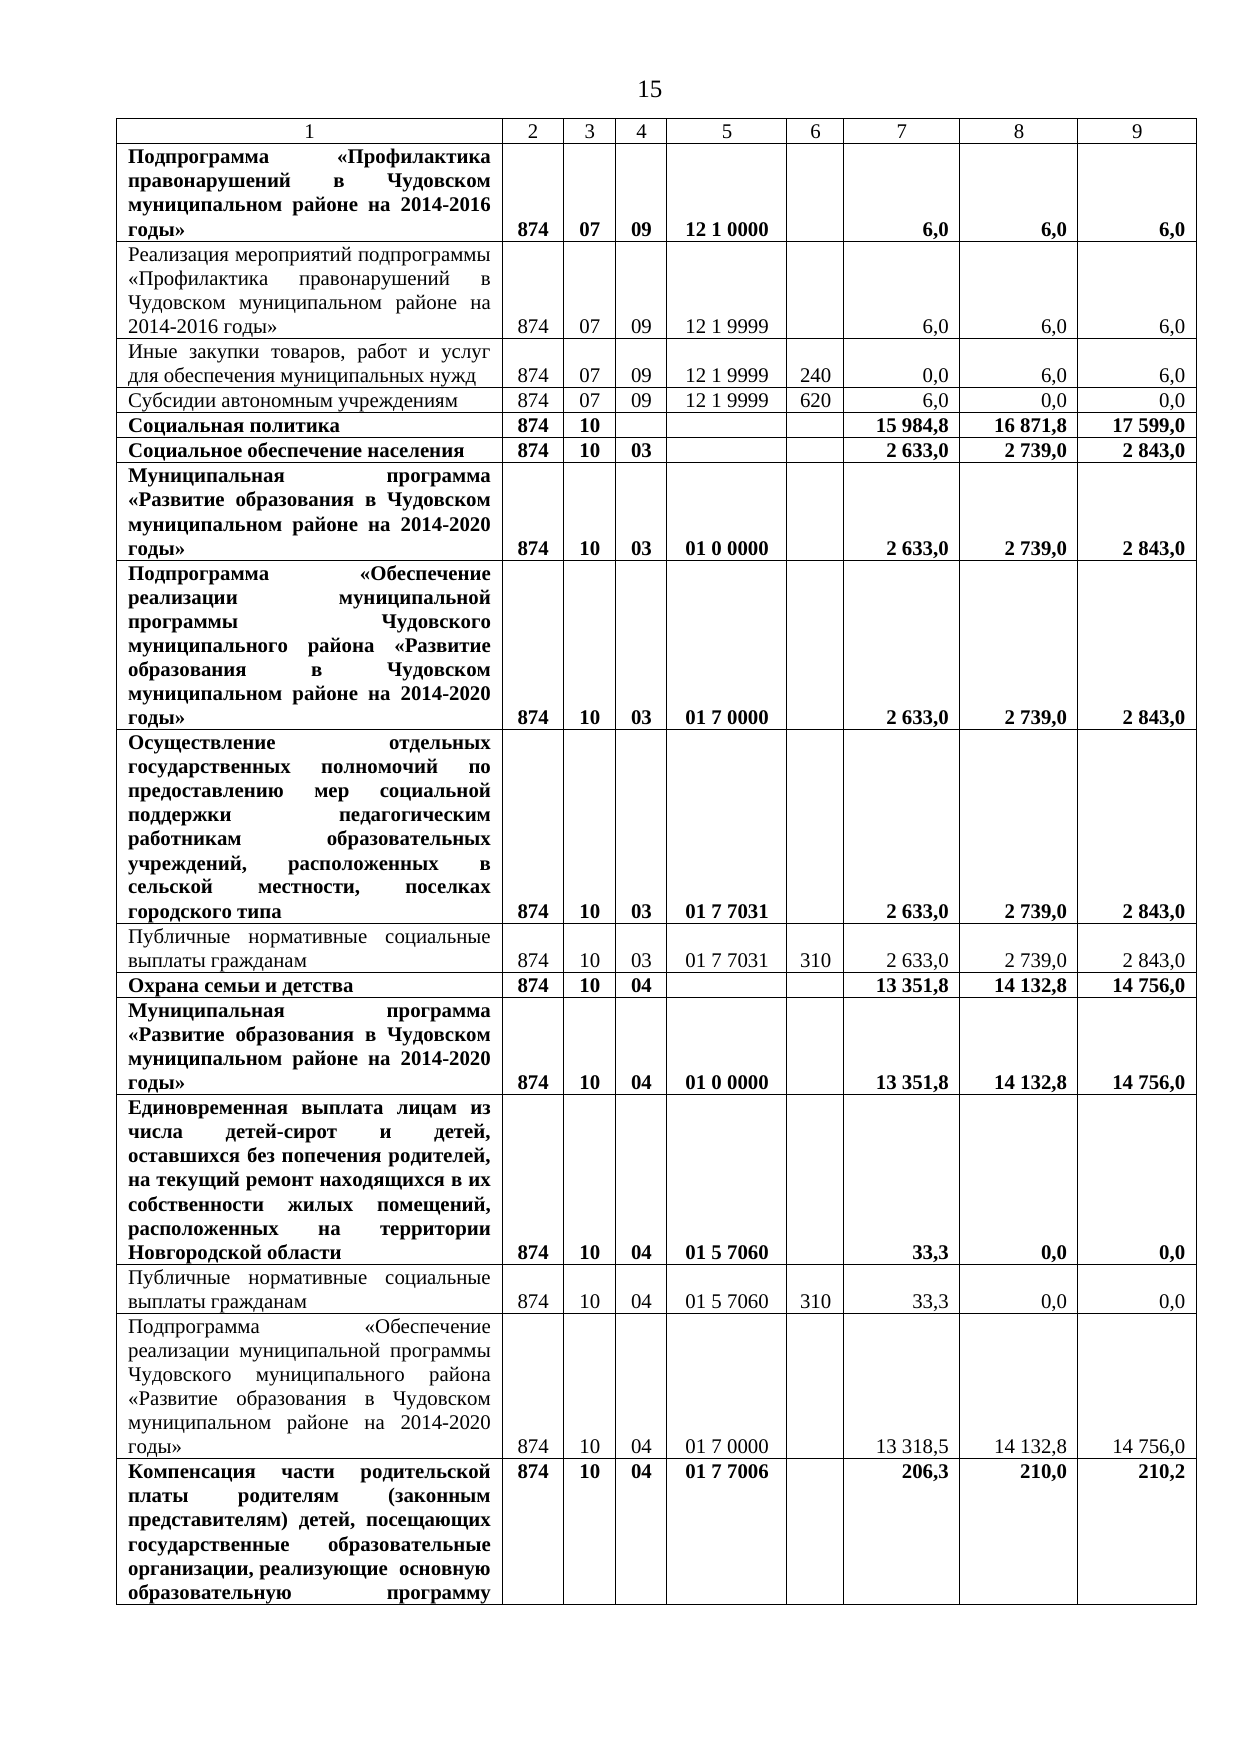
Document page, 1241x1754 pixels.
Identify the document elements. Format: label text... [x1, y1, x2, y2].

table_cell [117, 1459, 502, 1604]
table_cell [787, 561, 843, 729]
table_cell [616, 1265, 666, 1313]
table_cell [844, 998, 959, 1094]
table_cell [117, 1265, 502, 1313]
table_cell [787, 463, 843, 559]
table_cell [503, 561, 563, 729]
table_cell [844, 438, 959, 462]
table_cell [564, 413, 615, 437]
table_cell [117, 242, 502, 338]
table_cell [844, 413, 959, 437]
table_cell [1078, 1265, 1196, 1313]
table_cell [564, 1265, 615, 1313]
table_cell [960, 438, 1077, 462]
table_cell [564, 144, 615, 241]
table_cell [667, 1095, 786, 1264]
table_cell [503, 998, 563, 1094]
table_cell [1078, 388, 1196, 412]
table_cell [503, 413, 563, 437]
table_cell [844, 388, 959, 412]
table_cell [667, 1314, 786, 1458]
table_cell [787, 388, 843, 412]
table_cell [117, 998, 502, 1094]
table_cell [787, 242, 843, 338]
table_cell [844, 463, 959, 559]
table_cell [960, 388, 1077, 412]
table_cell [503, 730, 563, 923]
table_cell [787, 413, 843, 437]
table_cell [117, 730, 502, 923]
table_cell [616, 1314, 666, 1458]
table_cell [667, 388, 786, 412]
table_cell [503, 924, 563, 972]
table_header 1 [117, 119, 502, 143]
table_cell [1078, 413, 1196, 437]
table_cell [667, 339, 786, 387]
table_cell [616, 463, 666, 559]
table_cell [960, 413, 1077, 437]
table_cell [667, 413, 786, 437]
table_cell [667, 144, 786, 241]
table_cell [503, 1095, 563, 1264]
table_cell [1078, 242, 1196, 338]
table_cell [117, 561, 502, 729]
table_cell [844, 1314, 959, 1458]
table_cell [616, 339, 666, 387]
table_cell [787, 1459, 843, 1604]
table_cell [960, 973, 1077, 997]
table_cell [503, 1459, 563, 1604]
table_header 7 [844, 119, 959, 143]
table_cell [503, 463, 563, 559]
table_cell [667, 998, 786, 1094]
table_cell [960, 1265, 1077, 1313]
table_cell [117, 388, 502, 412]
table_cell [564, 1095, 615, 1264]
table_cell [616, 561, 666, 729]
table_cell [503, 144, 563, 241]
table_header 3 [564, 119, 615, 143]
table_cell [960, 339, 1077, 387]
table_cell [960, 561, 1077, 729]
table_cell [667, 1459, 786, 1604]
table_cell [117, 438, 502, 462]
table_header 8 [960, 119, 1077, 143]
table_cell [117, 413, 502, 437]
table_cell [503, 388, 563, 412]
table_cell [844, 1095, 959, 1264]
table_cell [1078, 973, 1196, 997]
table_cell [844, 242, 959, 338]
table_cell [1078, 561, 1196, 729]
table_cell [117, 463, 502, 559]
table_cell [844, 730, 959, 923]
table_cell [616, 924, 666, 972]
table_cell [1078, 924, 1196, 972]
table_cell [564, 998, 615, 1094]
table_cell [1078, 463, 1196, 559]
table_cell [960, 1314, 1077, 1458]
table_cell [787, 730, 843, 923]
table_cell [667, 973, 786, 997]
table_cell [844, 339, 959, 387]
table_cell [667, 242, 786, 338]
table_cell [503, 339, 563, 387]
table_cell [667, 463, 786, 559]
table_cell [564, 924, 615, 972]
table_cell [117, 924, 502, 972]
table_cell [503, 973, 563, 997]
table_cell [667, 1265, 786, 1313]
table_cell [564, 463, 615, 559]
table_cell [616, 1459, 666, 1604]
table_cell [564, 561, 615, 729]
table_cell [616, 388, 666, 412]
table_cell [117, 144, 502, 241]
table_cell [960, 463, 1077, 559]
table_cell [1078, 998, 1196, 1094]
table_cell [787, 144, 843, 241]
table_header 9 [1078, 119, 1196, 143]
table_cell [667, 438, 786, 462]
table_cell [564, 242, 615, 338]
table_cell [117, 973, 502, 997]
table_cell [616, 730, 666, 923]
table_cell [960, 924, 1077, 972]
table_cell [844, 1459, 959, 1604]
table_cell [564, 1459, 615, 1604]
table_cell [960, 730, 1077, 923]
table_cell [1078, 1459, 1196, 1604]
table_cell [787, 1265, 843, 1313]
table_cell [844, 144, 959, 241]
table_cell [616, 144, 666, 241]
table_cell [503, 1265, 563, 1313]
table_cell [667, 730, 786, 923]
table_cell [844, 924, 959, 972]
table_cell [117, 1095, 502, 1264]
table_header 2 [503, 119, 563, 143]
table_header 4 [616, 119, 666, 143]
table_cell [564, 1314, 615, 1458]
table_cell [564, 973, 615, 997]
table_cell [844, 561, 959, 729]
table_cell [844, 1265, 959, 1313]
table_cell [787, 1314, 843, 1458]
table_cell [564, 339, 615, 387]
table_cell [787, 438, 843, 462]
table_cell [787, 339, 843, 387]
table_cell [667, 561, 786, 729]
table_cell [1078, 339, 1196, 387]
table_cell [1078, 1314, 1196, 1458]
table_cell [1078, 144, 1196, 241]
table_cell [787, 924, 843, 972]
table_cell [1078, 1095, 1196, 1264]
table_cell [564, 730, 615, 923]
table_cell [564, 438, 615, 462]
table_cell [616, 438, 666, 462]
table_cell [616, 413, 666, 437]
table_header 6 [787, 119, 843, 143]
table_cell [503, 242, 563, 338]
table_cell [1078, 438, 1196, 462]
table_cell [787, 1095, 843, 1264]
table_header 5 [667, 119, 786, 143]
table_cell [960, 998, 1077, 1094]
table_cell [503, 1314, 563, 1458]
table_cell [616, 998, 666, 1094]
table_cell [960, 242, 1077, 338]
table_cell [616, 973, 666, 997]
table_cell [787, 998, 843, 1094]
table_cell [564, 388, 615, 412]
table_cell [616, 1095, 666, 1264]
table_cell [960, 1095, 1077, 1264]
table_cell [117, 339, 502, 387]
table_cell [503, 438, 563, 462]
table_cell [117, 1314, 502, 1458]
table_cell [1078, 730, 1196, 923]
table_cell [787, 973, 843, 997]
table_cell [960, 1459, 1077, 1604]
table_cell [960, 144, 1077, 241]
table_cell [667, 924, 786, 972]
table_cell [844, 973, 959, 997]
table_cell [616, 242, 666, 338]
